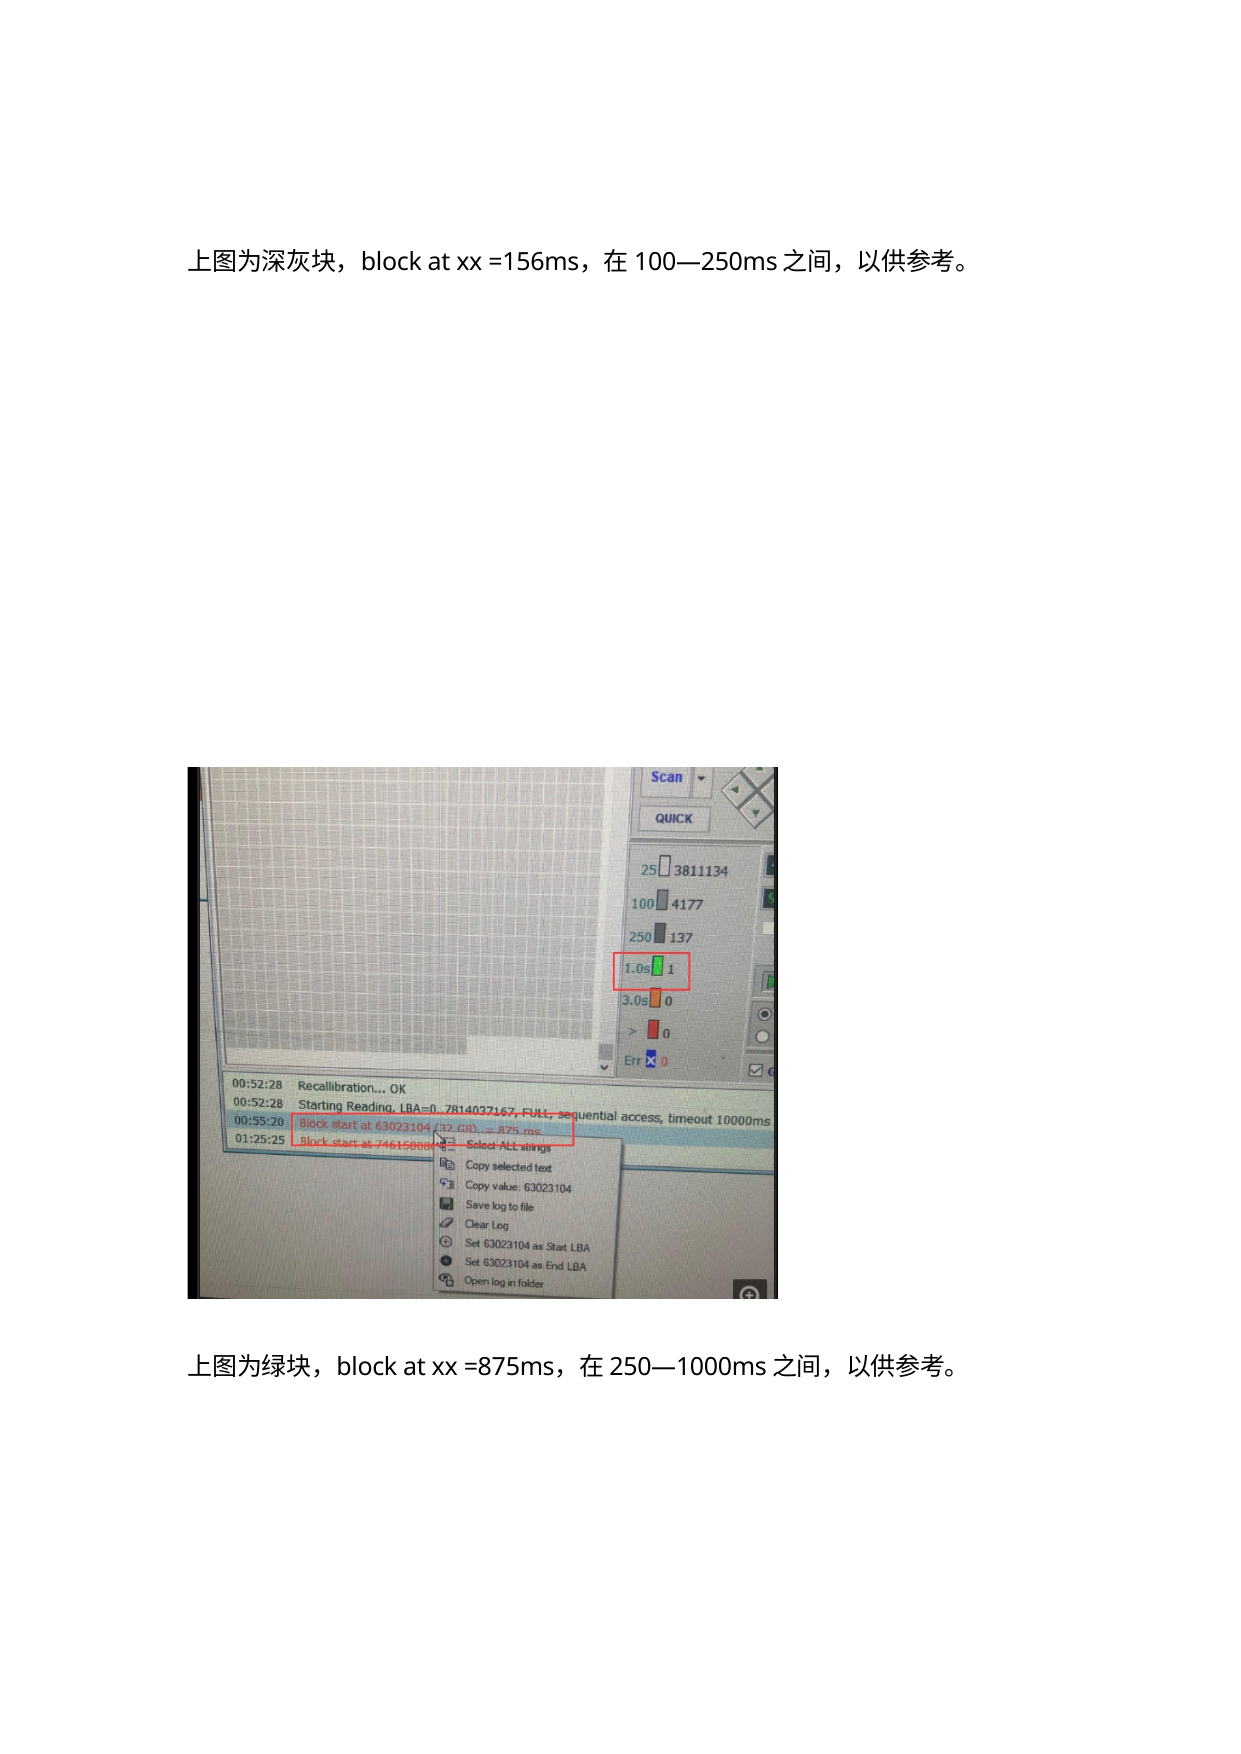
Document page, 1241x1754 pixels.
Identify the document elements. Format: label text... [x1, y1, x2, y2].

picture [187, 767, 778, 1299]
text 上图为深灰块，block at xx =156ms，在100—250ms之间，以供参考。 [187, 227, 1053, 292]
text 上图为绿块，block at xx =875ms，在250—1000ms之间，以供参考。 [187, 1332, 1053, 1397]
